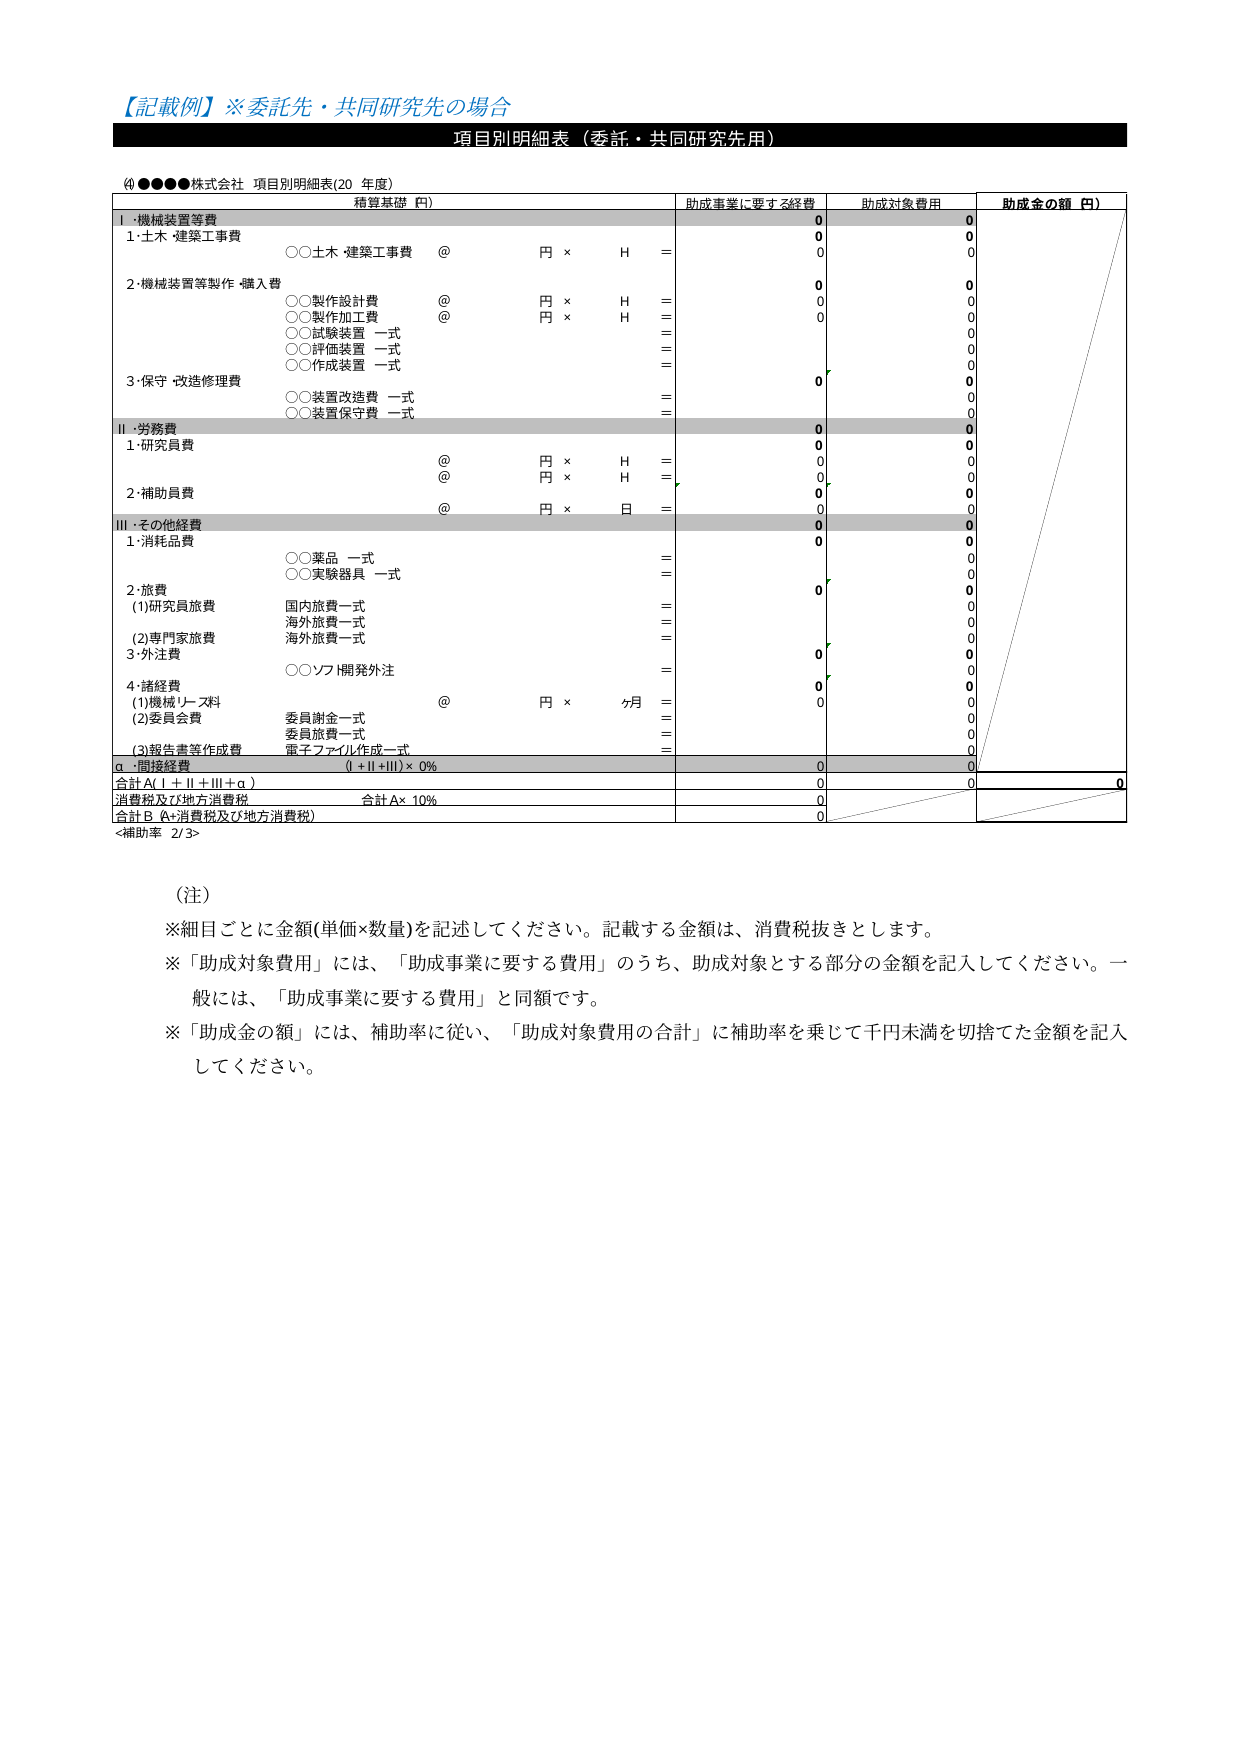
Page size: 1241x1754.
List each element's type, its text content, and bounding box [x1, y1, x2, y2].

text ※「助成対象費用」には、「助成事業に要する費用」のうち、助成対象とする部分の金額を記入してください。一般には、「助成事業に要する費用」と同額です。 [165, 946, 1128, 1014]
text （注） [165, 877, 1128, 911]
text 【記載例】※委託先・共同研究先の場合 [112, 89, 1128, 123]
text ※「助成金の額」には、補助率に従い、「助成対象費用の合計」に補助率を乗じて千円未満を切捨てた金額を記入してください。 [165, 1014, 1128, 1083]
text ※細目ごとに金額(単価×数量)を記述してください。記載する金額は、消費税抜きとします。 [165, 911, 1128, 946]
